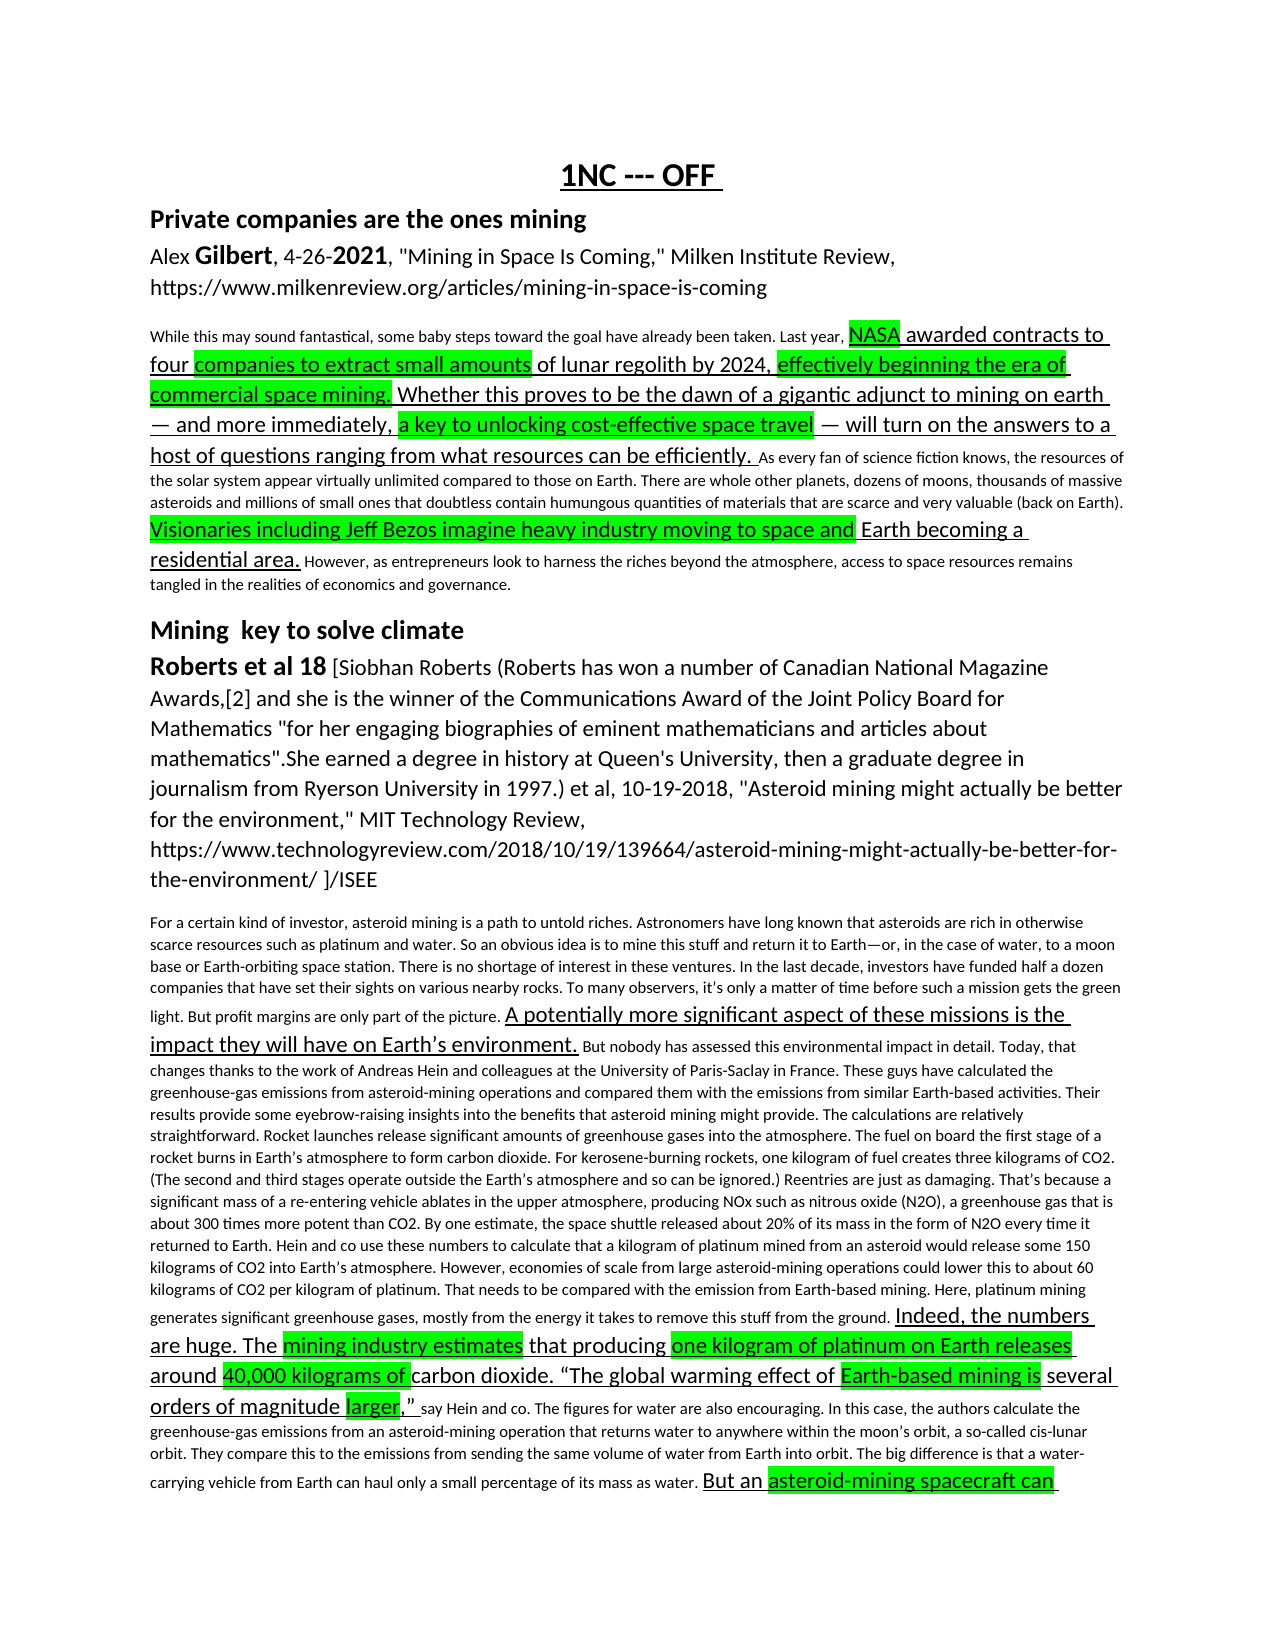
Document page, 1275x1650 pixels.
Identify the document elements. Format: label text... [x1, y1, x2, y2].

subtitle Mining key to solve climate [150, 613, 1125, 646]
subtitle 1NC --- OFF [150, 154, 1125, 195]
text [150, 912, 1125, 1494]
text While this may sound fantastical, some baby steps toward the goal have already been taken. Last year, NASA awarded contracts to four companies to extract small amounts of lunar regolith by 2024, effectively beginning the era of commercial space mining. Whether this proves to be the dawn of a gigantic adjunct to mining on earth — and more immediately, a key to unlocking cost-effective space travel — will turn on the answers to a host of questions ranging from what resources can be efficiently. As every fan of science fiction knows, the resources of the solar system appear virtually unlimited compared to those on Earth. There are whole other planets, dozens of moons, thousands of massive asteroids and millions of small ones that doubtless contain humungous quantities of materials that are scarce and very valuable (back on Earth). Visionaries including Jeff Bezos imagine heavy industry moving to space and Earth becoming a residential area. However, as entrepreneurs look to harness the riches beyond the atmosphere, access to space resources remains tangled in the realities of economics and governance. [150, 320, 1125, 595]
subtitle Private companies are the ones mining [150, 202, 1125, 235]
text Alex Gilbert, 4-26-2021, "Mining in Space Is Coming," Milken Institute Review, https://www.milkenreview.org/articles/mining-in-space-is-coming [150, 238, 1125, 301]
text Roberts et al 18 [Siobhan Roberts (Roberts has won a number of Canadian National Magazine Awards,[2] and she is the winner of the Communications Award of the Joint Policy Board for Mathematics "for her engaging biographies of eminent mathematicians and articles about mathematics".She earned a degree in history at Queen's University, then a graduate degree in journalism from Ryerson University in 1997.) et al, 10-19-2018, "Asteroid mining might actually be better for the environment," MIT Technology Review, https://www.technologyreview.com/2018/10/19/139664/asteroid-mining-might-actually-be-better-for-the-environment/ ]/ISEE [150, 649, 1125, 893]
